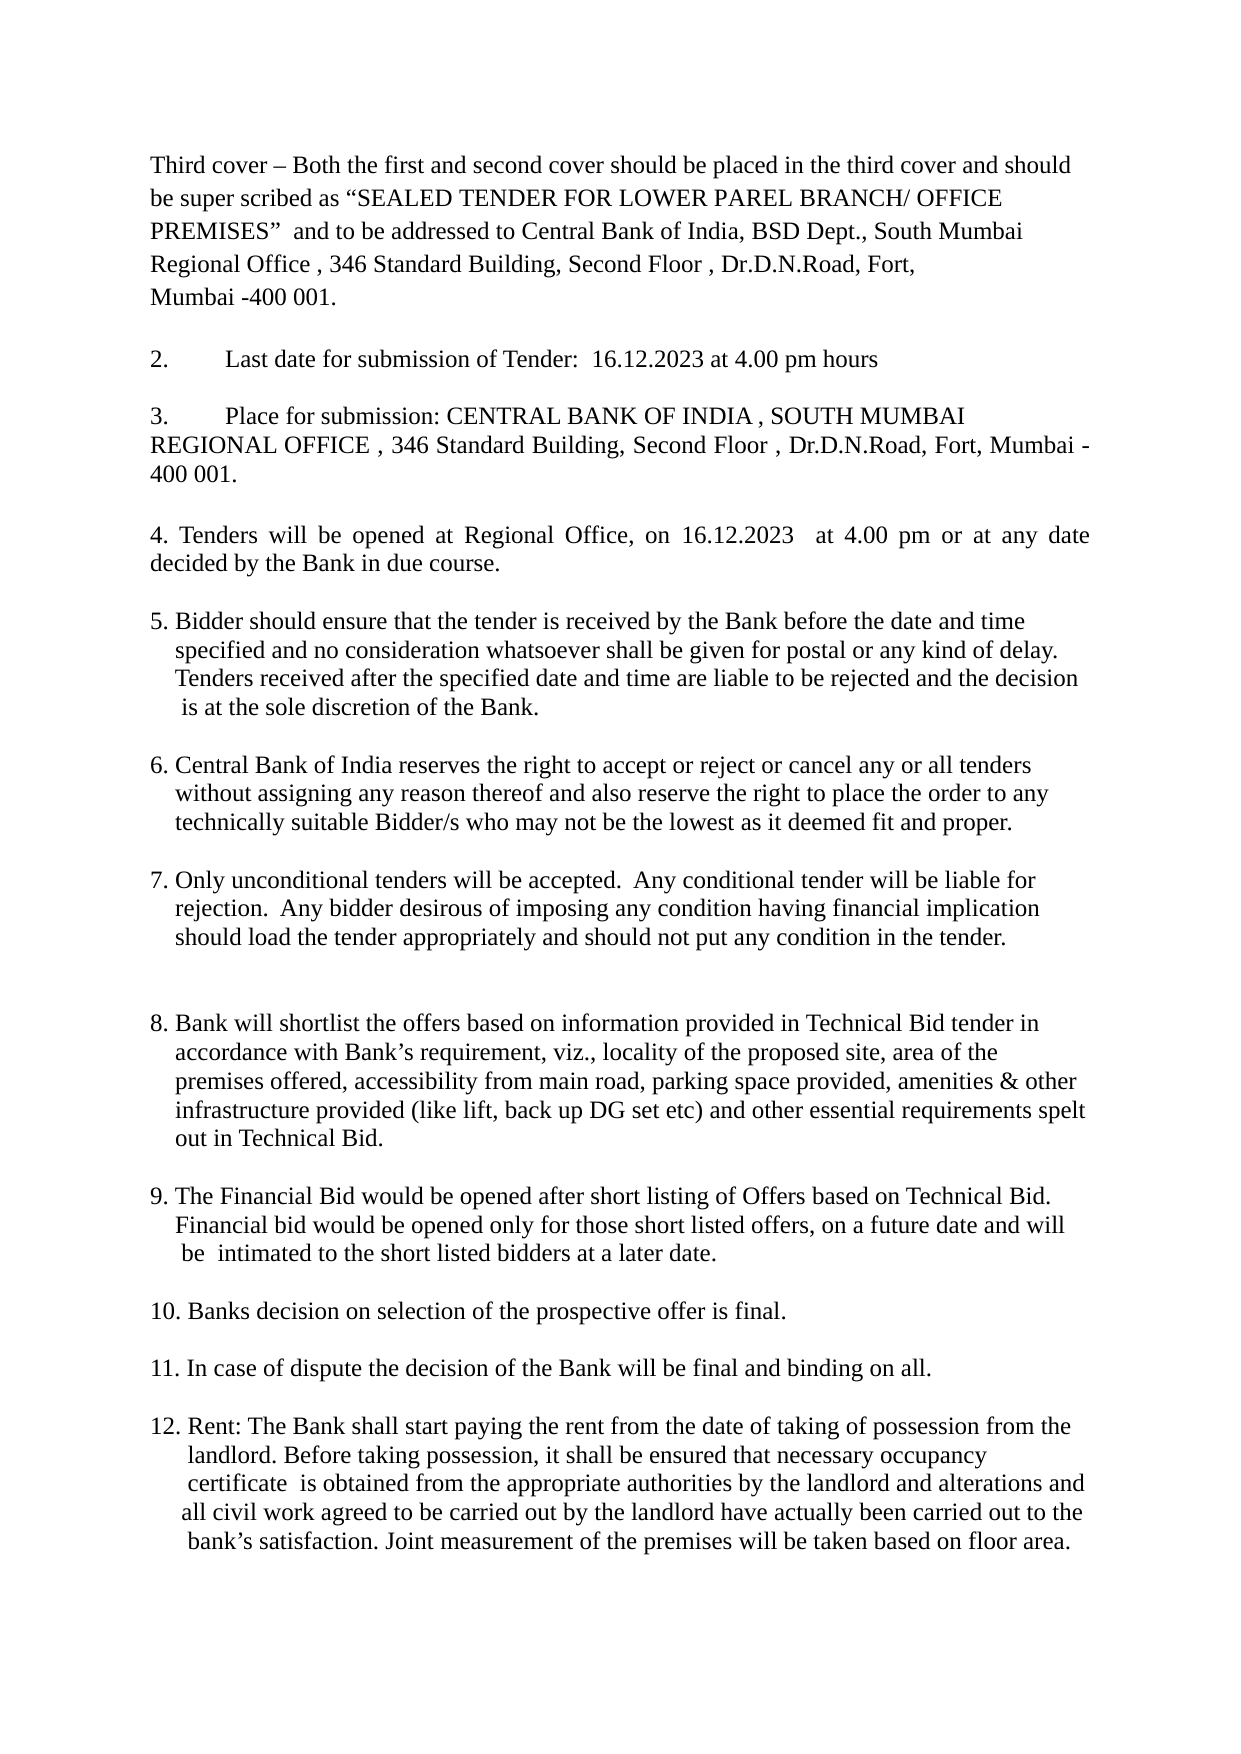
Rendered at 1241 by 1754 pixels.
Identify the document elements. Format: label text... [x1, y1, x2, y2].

text rejection. Any bidder desirous of imposing any condition having financial implication [150, 893, 1090, 922]
text certificate is obtained from the appropriate authorities by the landlord and alterations and [150, 1468, 1090, 1497]
text 9. The Financial Bid would be opened after short listing of Offers based on Technical Bid. [150, 1181, 1090, 1210]
text specified and no consideration whatsoever shall be given for postal or any kind of delay. [150, 635, 1090, 663]
text be intimated to the short listed bidders at a later date. [150, 1238, 1090, 1267]
text Mumbai -400 001. [150, 282, 1090, 311]
text 12. Rent: The Bank shall start paying the rent from the date of taking of possession from the [150, 1411, 1090, 1440]
text all civil work agreed to be carried out by the landlord have actually been carried out to the [150, 1497, 1090, 1526]
text 8. Bank will shortlist the offers based on information provided in Technical Bid tender in [150, 1008, 1090, 1037]
text out in Technical Bid. [150, 1123, 1090, 1152]
text accordance with Bank’s requirement, viz., locality of the proposed site, area of the [150, 1037, 1090, 1066]
text should load the tender appropriately and should not put any condition in the tender. [150, 922, 1090, 951]
text without assigning any reason thereof and also reserve the right to place the order to any [150, 778, 1090, 807]
text Financial bid would be opened only for those short listed offers, on a future date and will [150, 1210, 1090, 1238]
text 10. Banks decision on selection of the prospective offer is final. [150, 1296, 1090, 1325]
text 6. Central Bank of India reserves the right to accept or reject or cancel any or all tenders [150, 750, 1090, 778]
text 11. In case of dispute the decision of the Bank will be final and binding on all. [150, 1353, 1090, 1382]
list Last date for submission of Tender: 16.12.2023 at 4.00 pm hours [150, 344, 1090, 373]
text Third cover – Both the first and second cover should be placed in the third cover and should be super scribed as “SEALED TENDER FOR LOWER PAREL BRANCH/ OFFICE PREMISES” and to be addressed to Central Bank of India, BSD Dept., South Mumbai Regional Office , 346 Standard Building, Second Floor , Dr.D.N.Road, Fort, [150, 150, 1090, 278]
text 5. Bidder should ensure that the tender is received by the Bank before the date and time [150, 606, 1090, 635]
text Tenders received after the specified date and time are liable to be rejected and the decision [150, 663, 1090, 692]
text is at the sole discretion of the Bank. [150, 692, 1090, 721]
text 4. Tenders will be opened at Regional Office, on 16.12.2023 at 4.00 pm or at any date decided by the Bank in due course. [150, 520, 1090, 577]
text technically suitable Bidder/s who may not be the lowest as it deemed fit and proper. [150, 807, 1090, 836]
text 7. Only unconditional tenders will be accepted. Any conditional tender will be liable for [150, 865, 1090, 893]
text infrastructure provided (like lift, back up DG set etc) and other essential requirements spelt [150, 1095, 1090, 1123]
text premises offered, accessibility from main road, parking space provided, amenities & other [150, 1066, 1090, 1095]
text landlord. Before taking possession, it shall be ensured that necessary occupancy [150, 1440, 1090, 1468]
list Place for submission: CENTRAL BANK OF INDIA , SOUTH MUMBAI [150, 401, 1090, 430]
text bank’s satisfaction. Joint measurement of the premises will be taken based on floor area. [150, 1526, 1090, 1555]
text REGIONAL OFFICE , 346 Standard Building, Second Floor , Dr.D.N.Road, Fort, Mumbai -400 001. [150, 430, 1090, 488]
